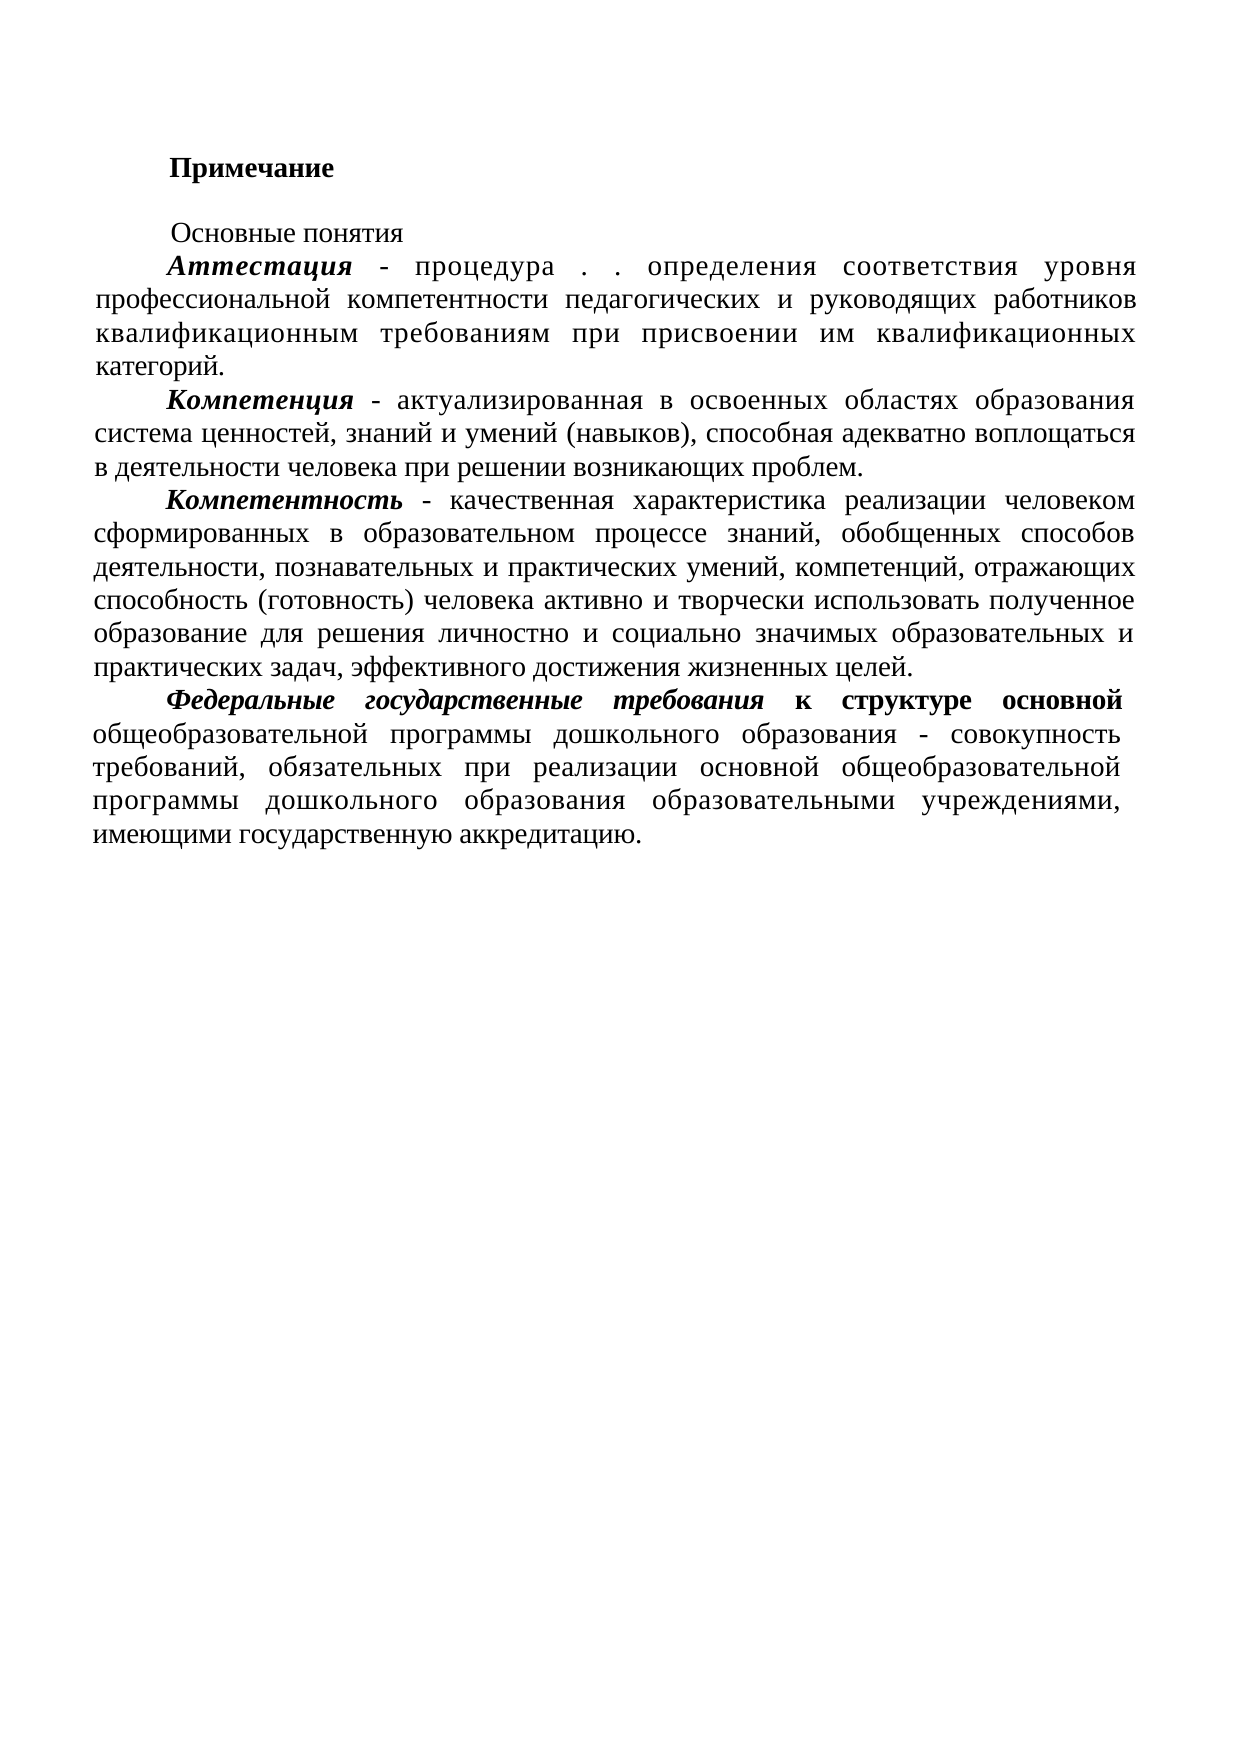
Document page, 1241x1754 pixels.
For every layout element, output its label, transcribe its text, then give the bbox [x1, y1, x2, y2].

text Федеральные государственные требования к структуре основной общеобразовательной программы дошкольного образования - совокупность требований, обязательных при реализации основной общеобразовательной программы дошкольного образования образовательными учреждениями, имеющими государственную аккредитацию. [92, 683, 1123, 850]
text Основные понятия [170, 216, 1138, 249]
text Примечание [169, 150, 1138, 183]
text Аттестация - процедура . . определения соответствия уровня профессиональной компетентности педагогических и руководящих работников квалификационным требованиям при присвоении им квалификационных категорий. [95, 249, 1138, 382]
text Компетентность - качественная характеристика реализации человеком сформированных в образовательном процессе знаний, обобщенных способов деятельности, познавательных и практических умений, компетенций, отражающих способность (готовность) человека активно и творчески использовать полученное образование для решения личностно и социально значимых образовательных и практических задач, эффективного достижения жизненных целей. [93, 483, 1136, 683]
text Компетенция - актуализированная в освоенных областях образования система ценностей, знаний и умений (навыков), способная адекватно воплощаться в деятельности человека при решении возникающих проблем. [94, 383, 1136, 483]
